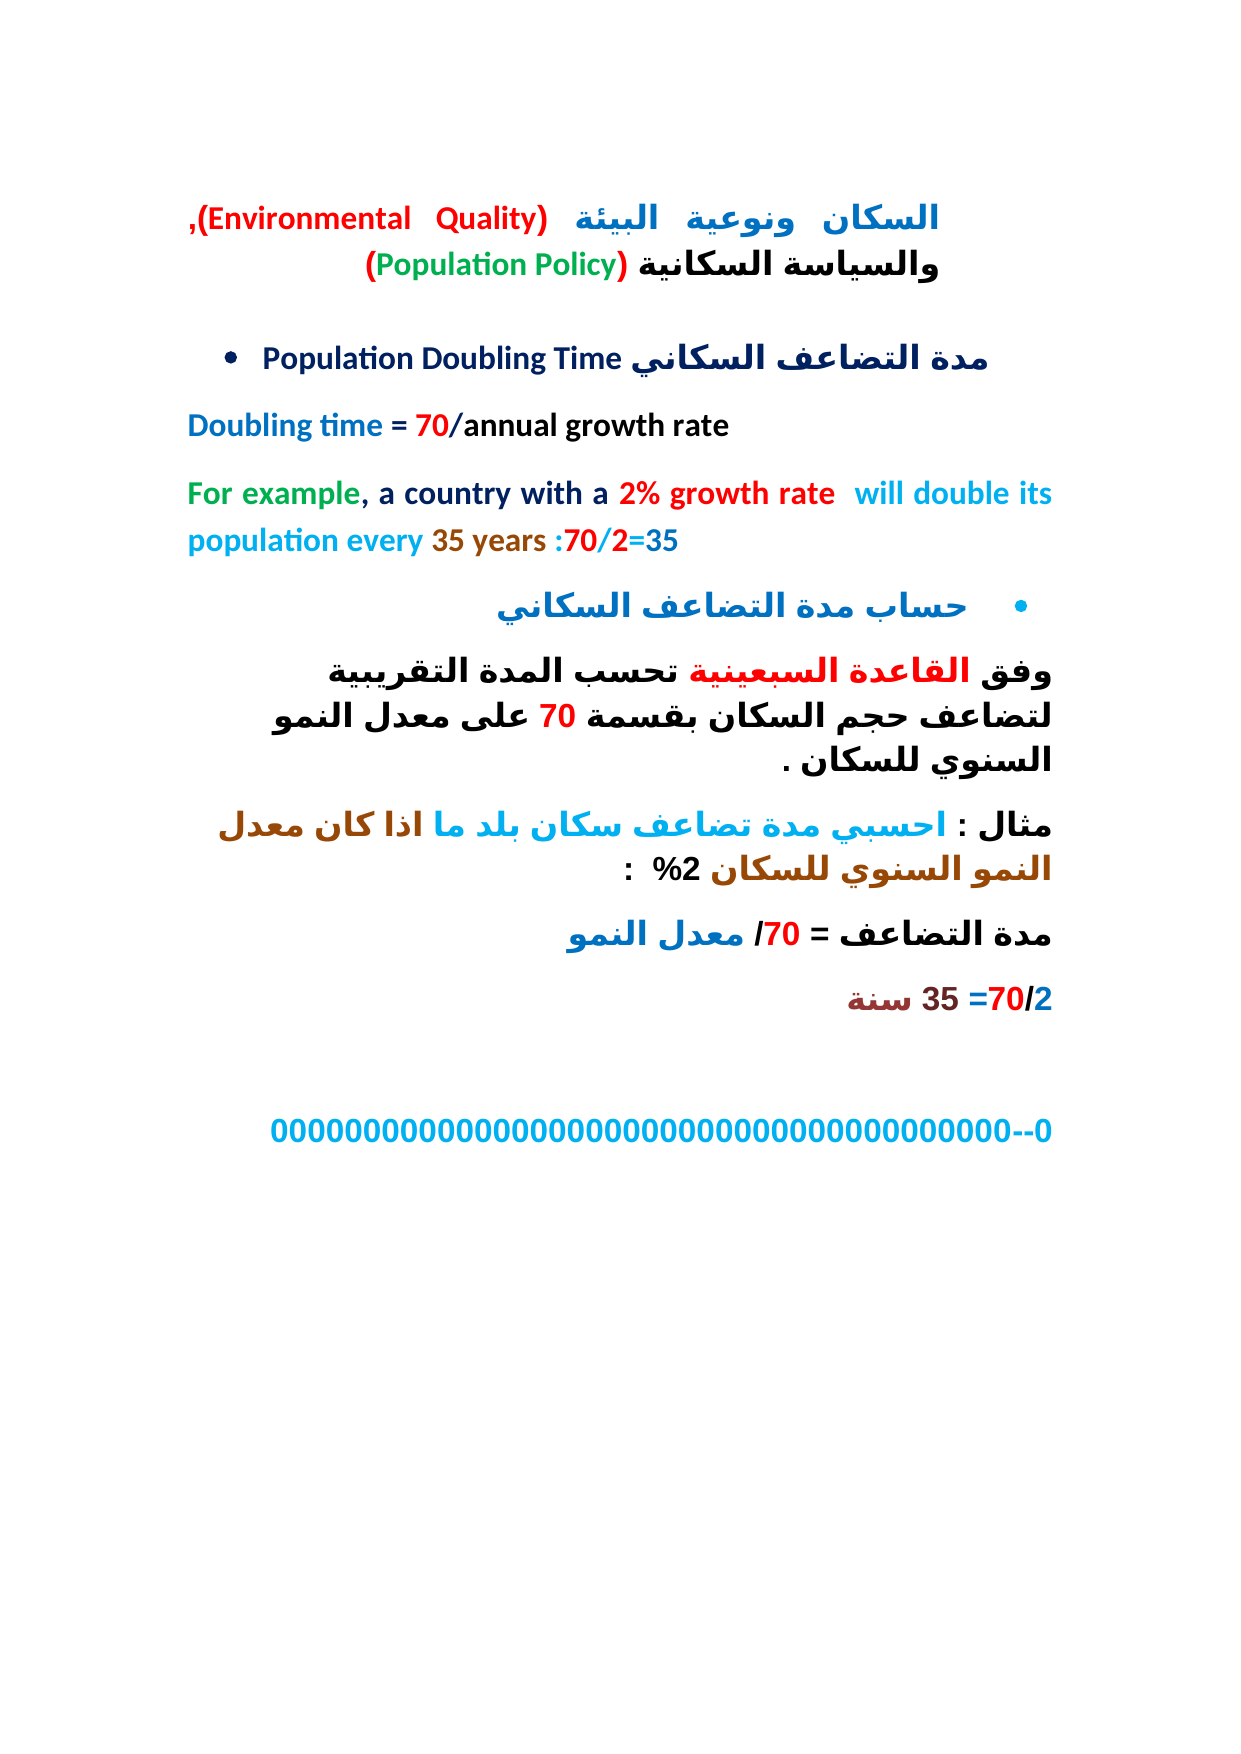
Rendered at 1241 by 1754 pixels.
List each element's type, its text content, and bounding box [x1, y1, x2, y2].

list Population Doubling Time مدة التضاعف السكاني [225, 337, 1053, 377]
text For example, a country with a 2% growth rate will double its population every 35 years :70/2=35 [187, 472, 1053, 559]
text 70/2= 35 سنة [187, 979, 1053, 1017]
text مدة التضاعف = 70/ معدل النمو [187, 914, 1053, 952]
list السكان ونوعية البيئة (Environmental Quality), والسياسة السكانية (Population Policy) [187, 197, 940, 284]
text Doubling time = 70/annual growth rate [187, 404, 1053, 445]
text وفق القاعدة السبعينية تحسب المدة التقريبية لتضاعف حجم السكان بقسمة 70 على معدل النمو السنوي للسكان . [187, 651, 1053, 778]
text مثال : احسبي مدة تضاعف سكان بلد ما اذا كان معدل النمو السنوي للسكان 2% : [187, 805, 1053, 887]
list حساب مدة التضاعف السكاني [187, 586, 1015, 625]
text 0--0000000000000000000000000000000000000000 [187, 1112, 1053, 1150]
